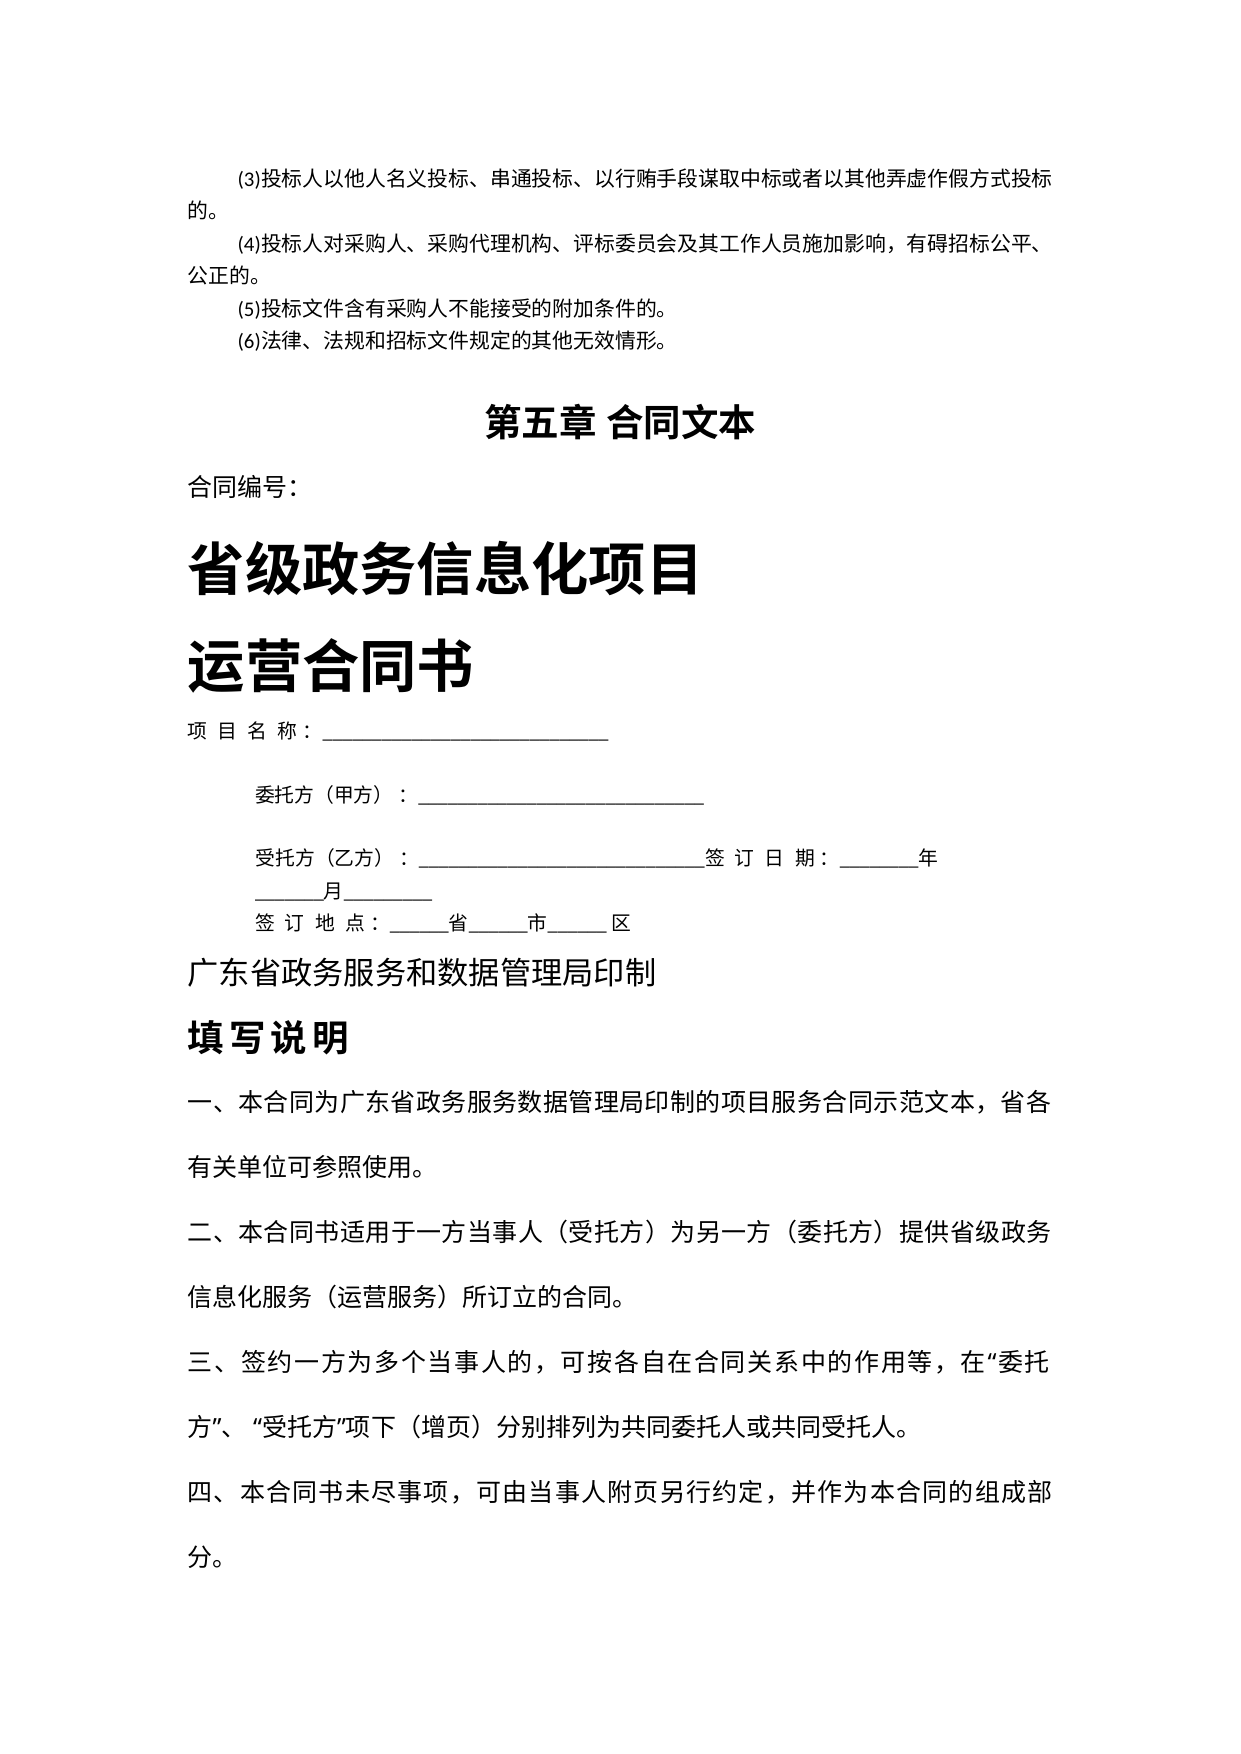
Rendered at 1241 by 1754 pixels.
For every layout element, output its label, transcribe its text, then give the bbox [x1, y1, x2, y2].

text (3)投标人以他人名义投标、串通投标、以行贿手段谋取中标或者以其他弄虚作假方式投标的。 [187, 162, 1053, 227]
text (5)投标文件含有采购人不能接受的附加条件的。 [187, 292, 1053, 324]
text 填 写 说 明 [187, 1004, 1053, 1069]
text 受托方（乙方） ：_____________________________签 订 日 期 ：________年_______月_________ [255, 842, 1003, 907]
text 合同编号： [187, 454, 1053, 519]
text 运营合同书 [187, 617, 1053, 714]
text 四、本合同书未尽事项，可由当事人附页另行约定，并作为本合同的组成部分。 [187, 1459, 1053, 1589]
text 一、本合同为广东省政务服务数据管理局印制的项目服务合同示范文本，省各有关单位可参照使用。 [187, 1069, 1053, 1199]
text 委托方（甲方） ：_____________________________ [255, 778, 1053, 811]
text (6)法律、法规和招标文件规定的其他无效情形。 [187, 324, 1053, 357]
text 三、签约一方为多个当事人的，可按各自在合同关系中的作用等，在“委托方”、 “受托方”项下（增页）分别排列为共同委托人或共同受托人。 [187, 1329, 1053, 1459]
text 广东省政务服务和数据管理局印制 [187, 939, 1053, 1004]
text 省级政务信息化项目 [187, 519, 1053, 617]
text (4)投标人对采购人、采购代理机构、评标委员会及其工作人员施加影响，有碍招标公平、公正的。 [187, 227, 1053, 292]
text 项 目 名 称 ：_____________________________ [187, 714, 1053, 747]
text 二、本合同书适用于一方当事人（受托方）为另一方（委托方）提供省级政务信息化服务（运营服务）所订立的合同。 [187, 1199, 1053, 1329]
text 第五章 合同文本 [187, 389, 1053, 454]
text 签 订 地 点 ：______省______市______ 区 [255, 907, 1053, 939]
